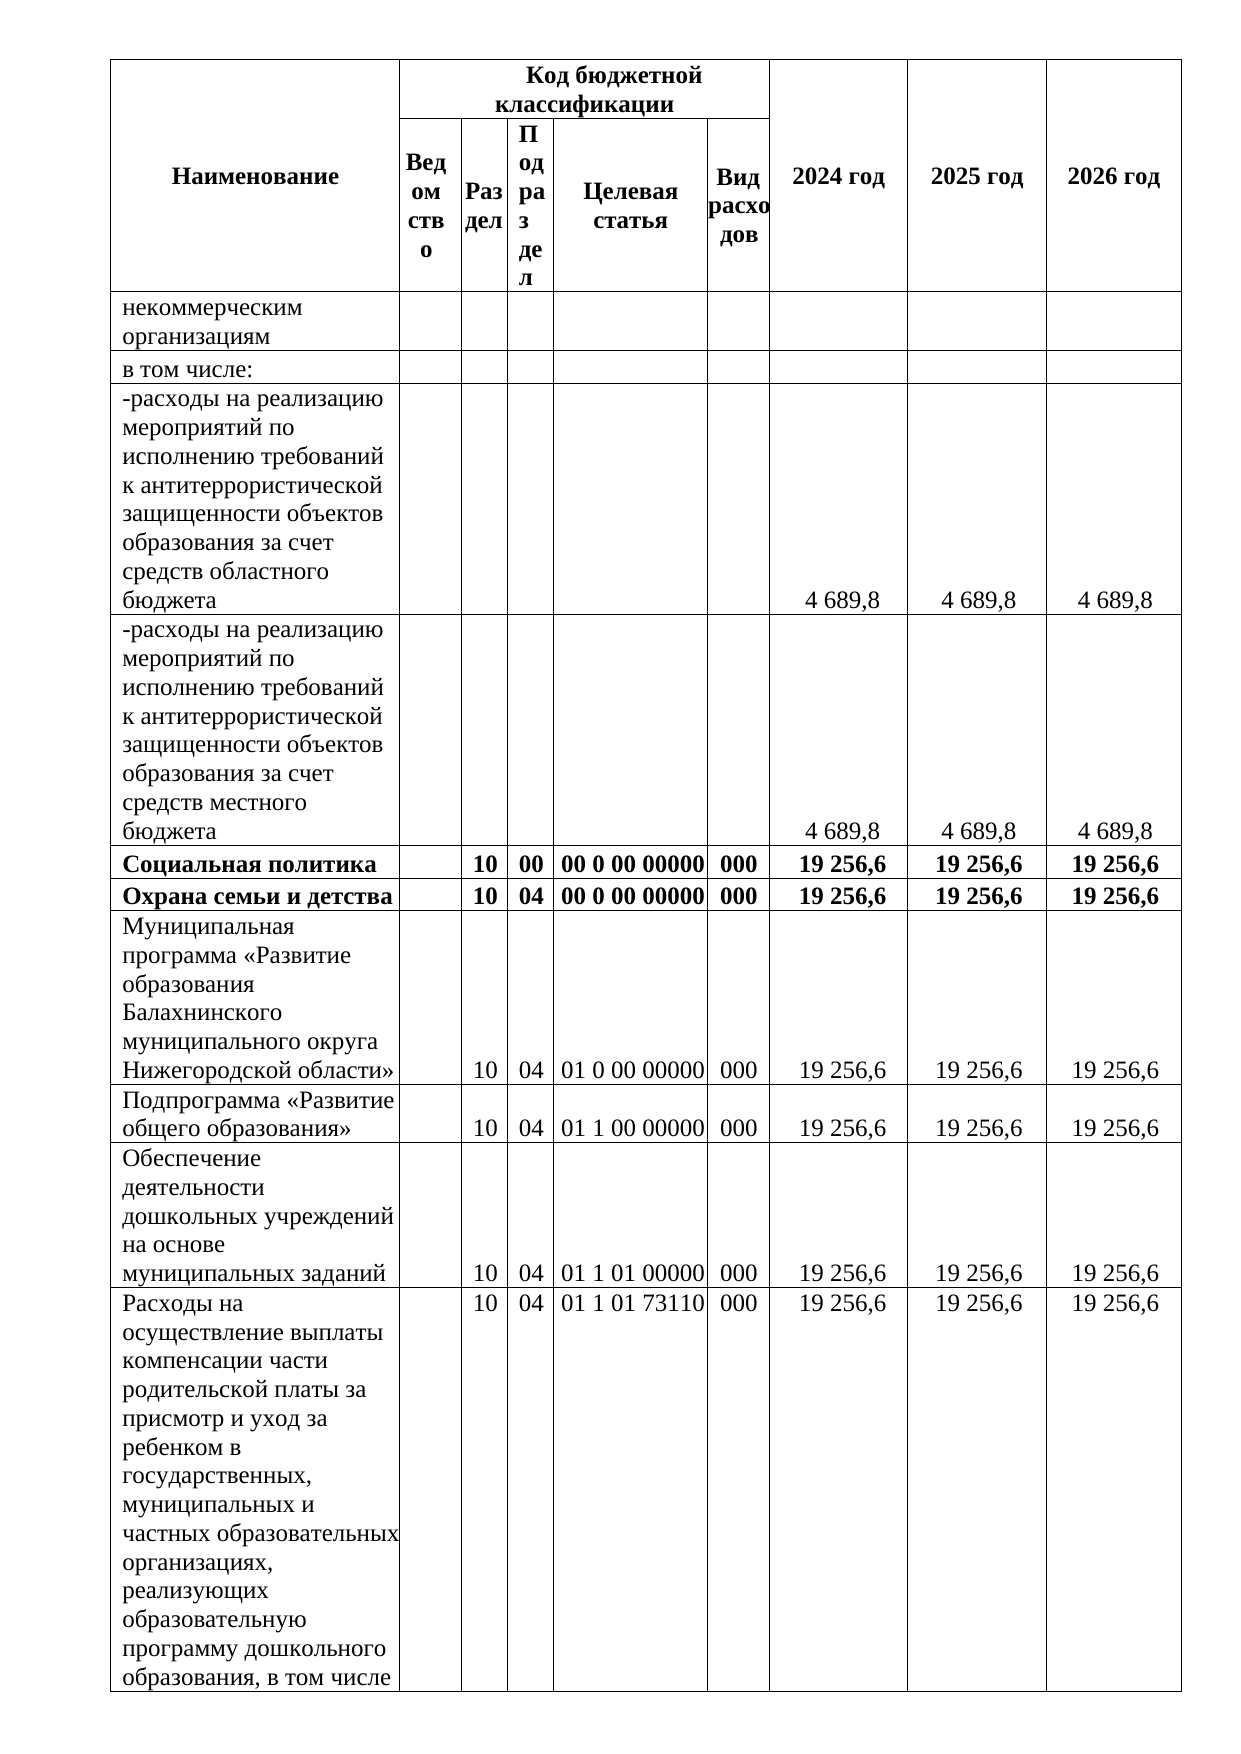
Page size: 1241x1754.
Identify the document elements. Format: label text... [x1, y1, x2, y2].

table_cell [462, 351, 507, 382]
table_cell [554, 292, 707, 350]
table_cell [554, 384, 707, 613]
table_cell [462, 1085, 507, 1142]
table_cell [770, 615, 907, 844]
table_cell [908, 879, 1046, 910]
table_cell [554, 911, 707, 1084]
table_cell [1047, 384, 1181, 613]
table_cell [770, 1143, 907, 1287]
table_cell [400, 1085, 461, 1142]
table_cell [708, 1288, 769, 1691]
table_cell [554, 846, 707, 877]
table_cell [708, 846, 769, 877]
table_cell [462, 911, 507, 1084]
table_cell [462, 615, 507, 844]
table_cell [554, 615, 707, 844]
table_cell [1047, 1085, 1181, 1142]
table_cell Вид расходов [708, 119, 769, 291]
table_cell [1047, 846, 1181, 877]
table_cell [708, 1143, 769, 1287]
table_header 2026 год [1047, 60, 1181, 291]
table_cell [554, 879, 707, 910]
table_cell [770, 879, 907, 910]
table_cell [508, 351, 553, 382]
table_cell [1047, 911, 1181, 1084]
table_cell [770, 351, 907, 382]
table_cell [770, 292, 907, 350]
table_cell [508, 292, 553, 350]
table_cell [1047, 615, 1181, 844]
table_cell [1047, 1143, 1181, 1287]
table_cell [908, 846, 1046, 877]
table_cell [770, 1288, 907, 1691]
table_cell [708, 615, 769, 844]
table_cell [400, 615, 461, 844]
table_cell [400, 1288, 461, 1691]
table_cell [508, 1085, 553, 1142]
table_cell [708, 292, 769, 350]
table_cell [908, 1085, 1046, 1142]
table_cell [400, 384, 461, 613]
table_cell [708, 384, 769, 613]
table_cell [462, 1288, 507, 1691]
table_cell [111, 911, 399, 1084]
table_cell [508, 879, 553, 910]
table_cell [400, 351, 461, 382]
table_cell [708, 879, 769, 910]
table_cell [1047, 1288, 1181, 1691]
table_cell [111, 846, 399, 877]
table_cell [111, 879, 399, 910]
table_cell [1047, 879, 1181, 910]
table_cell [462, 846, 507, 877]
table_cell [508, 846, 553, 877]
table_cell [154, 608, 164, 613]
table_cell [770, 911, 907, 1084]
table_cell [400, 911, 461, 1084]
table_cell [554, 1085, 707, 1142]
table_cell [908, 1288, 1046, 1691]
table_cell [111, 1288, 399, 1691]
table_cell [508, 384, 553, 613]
table_header 2025 год [908, 60, 1046, 291]
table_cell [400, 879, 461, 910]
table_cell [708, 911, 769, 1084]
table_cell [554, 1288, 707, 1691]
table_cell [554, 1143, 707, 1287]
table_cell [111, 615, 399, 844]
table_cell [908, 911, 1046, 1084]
table_cell Целевая статья [554, 119, 707, 291]
table_cell Ведом ство [400, 119, 461, 291]
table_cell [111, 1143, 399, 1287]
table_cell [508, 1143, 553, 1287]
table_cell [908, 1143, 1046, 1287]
table_header 2024 год [770, 60, 907, 291]
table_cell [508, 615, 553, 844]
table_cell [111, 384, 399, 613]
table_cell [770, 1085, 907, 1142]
table_header Код бюджетной классификации [400, 60, 769, 118]
table_cell Раз дел [462, 119, 507, 291]
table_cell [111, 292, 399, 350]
table_header Наименование [111, 60, 399, 291]
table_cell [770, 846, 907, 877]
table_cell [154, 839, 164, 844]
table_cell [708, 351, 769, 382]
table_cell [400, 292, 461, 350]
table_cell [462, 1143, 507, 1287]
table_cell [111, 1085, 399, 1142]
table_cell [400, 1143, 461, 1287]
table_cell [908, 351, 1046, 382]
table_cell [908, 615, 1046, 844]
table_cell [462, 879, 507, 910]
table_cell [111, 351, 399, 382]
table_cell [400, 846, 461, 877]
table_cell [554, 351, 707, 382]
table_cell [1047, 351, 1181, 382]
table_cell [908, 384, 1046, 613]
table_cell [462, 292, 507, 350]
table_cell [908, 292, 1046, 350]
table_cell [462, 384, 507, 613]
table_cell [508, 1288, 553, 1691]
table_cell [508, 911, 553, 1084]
table_cell Под раз дел [508, 119, 553, 291]
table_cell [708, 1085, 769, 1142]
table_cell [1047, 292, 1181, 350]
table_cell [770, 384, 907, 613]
